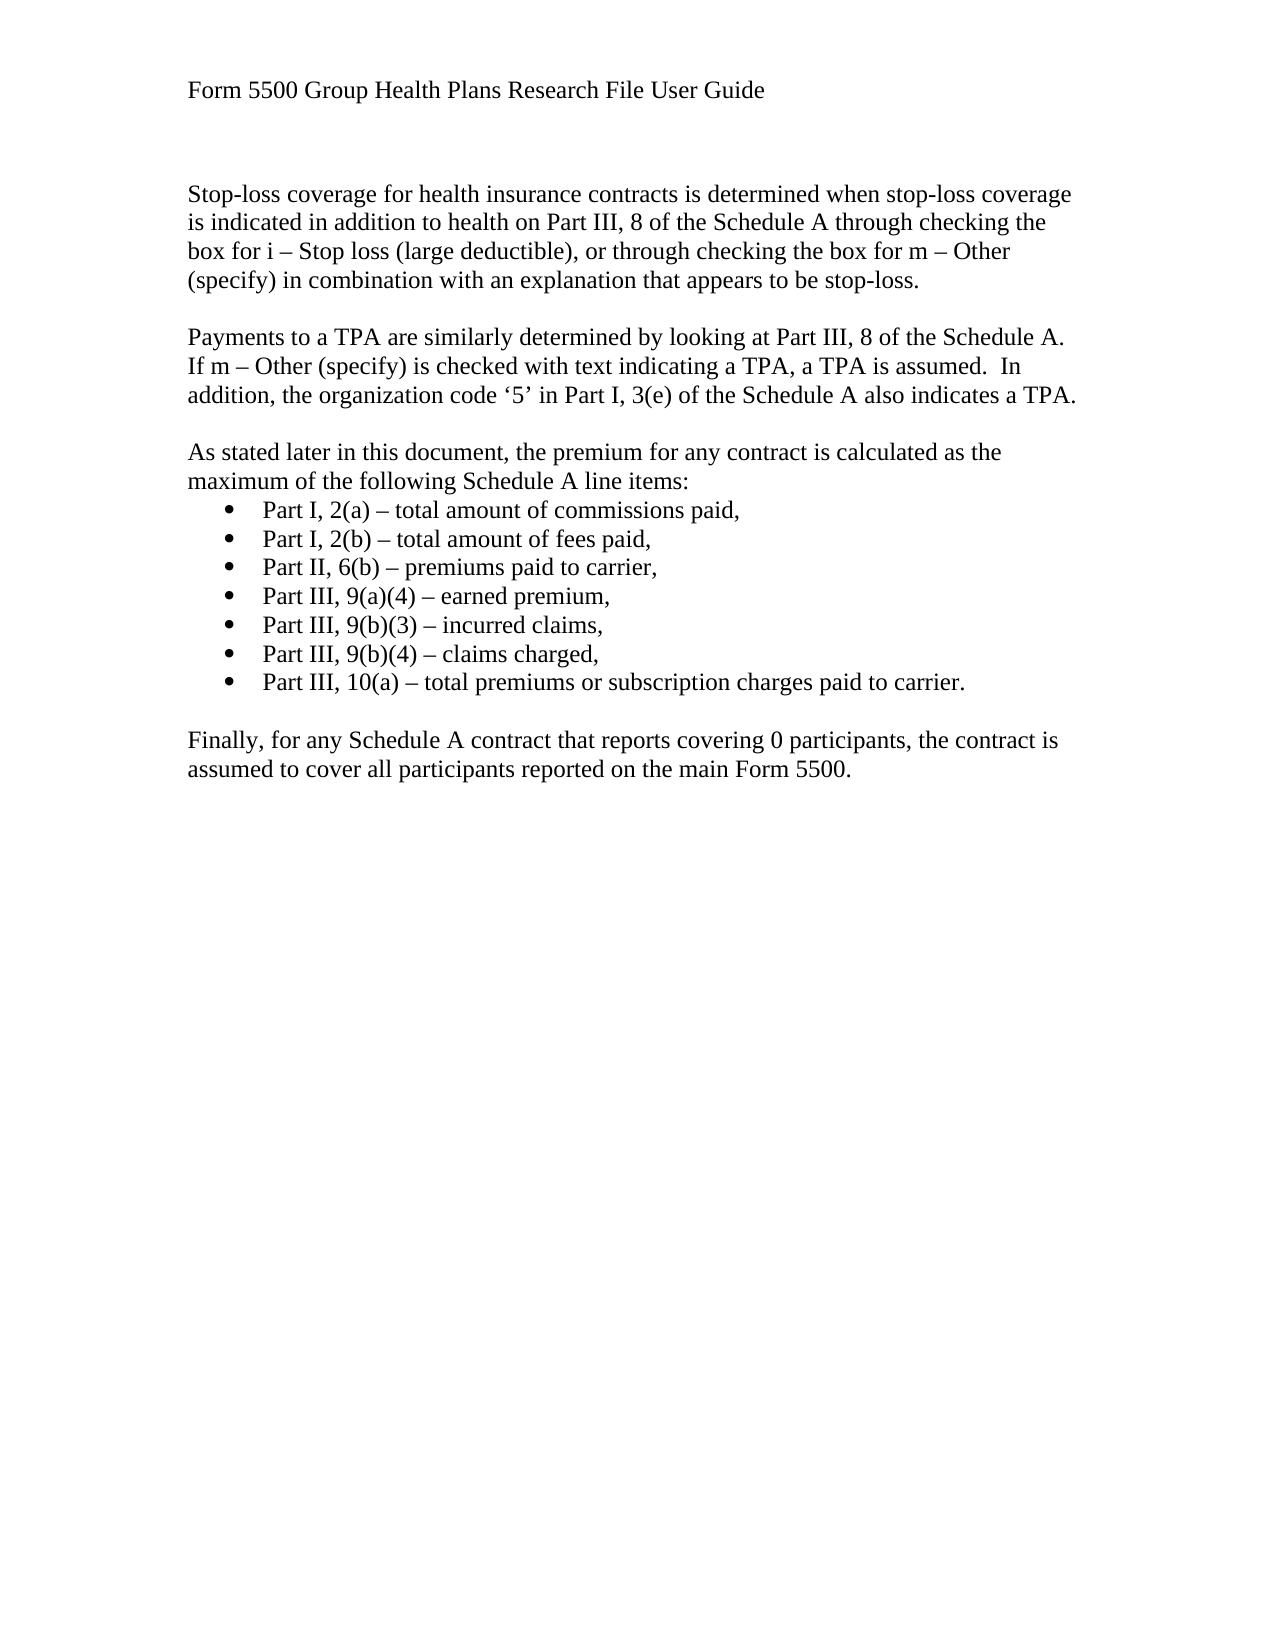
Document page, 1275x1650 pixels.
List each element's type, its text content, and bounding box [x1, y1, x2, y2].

text Finally, for any Schedule A contract that reports covering 0 participants, the contract is assumed to cover all participants reported on the main Form 5500. [187, 725, 1087, 782]
list Part III, 9(b)(4) – claims charged, [225, 639, 1087, 667]
list Part I, 2(a) – total amount of commissions paid, [225, 495, 1087, 524]
text Payments to a TPA are similarly determined by looking at Part III, 8 of the Schedule A. If m – Other (specify) is checked with text indicating a TPA, a TPA is assumed. In addition, the organization code ‘5’ in Part I, 3(e) of the Schedule A also indicates a TPA. [187, 322, 1087, 409]
list Part III, 9(a)(4) – earned premium, [225, 581, 1087, 610]
list Part III, 9(b)(3) – incurred claims, [225, 610, 1087, 639]
list Part I, 2(b) – total amount of fees paid, [225, 524, 1087, 552]
list Part III, 10(a) – total premiums or subscription charges paid to carrier. [225, 667, 1087, 696]
text As stated later in this document, the premium for any contract is calculated as the maximum of the following Schedule A line items: [187, 437, 1087, 495]
text Stop-loss coverage for health insurance contracts is determined when stop-loss coverage is indicated in addition to health on Part III, 8 of the Schedule A through checking the box for i – Stop loss (large deductible), or through checking the box for m – Other (specify) in combination with an explanation that appears to be stop-loss. [187, 179, 1087, 294]
list Part II, 6(b) – premiums paid to carrier, [225, 552, 1087, 581]
